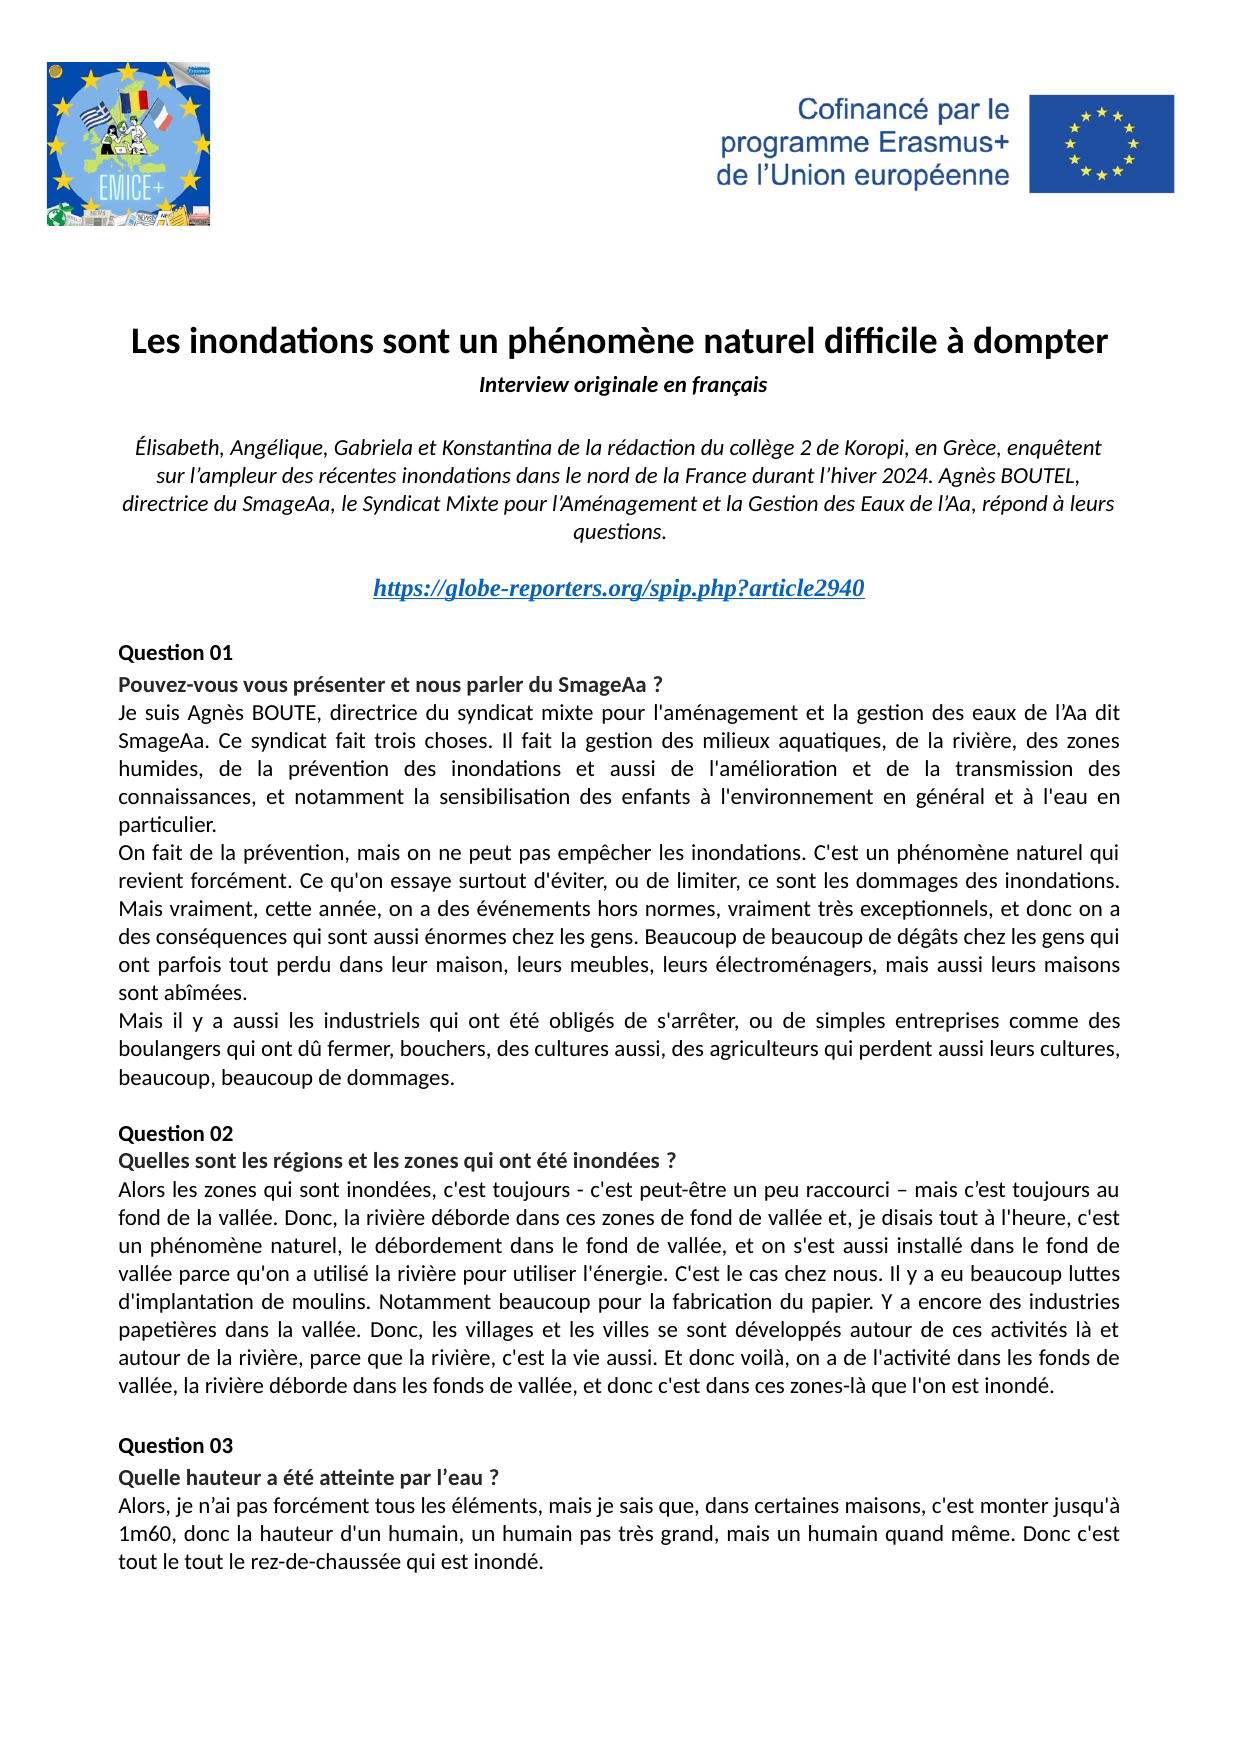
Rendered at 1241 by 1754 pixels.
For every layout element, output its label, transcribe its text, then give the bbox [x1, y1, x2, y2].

text Je suis Agnès BOUTE, directrice du syndicat mixte pour l'aménagement et la gestion des eaux de l’Aa dit SmageAa. Ce syndicat fait trois choses. Il fait la gestion des milieux aquatiques, de la rivière, des zones humides, de la prévention des inondations et aussi de l'amélioration et de la transmission des connaissances, et notamment la sensibilisation des enfants à l'environnement en général et à l'eau en particulier. [118, 698, 1122, 838]
text Question 03 [118, 1431, 1122, 1459]
text On fait de la prévention, mais on ne peut pas empêcher les inondations. C'est un phénomène naturel qui revient forcément. Ce qu'on essaye surtout d'éviter, ou de limiter, ce sont les dommages des inondations. Mais vraiment, cette année, on a des événements hors normes, vraiment très exceptionnels, et donc on a des conséquences qui sont aussi énormes chez les gens. Beaucoup de beaucoup de dégâts chez les gens qui ont parfois tout perdu dans leur maison, leurs meubles, leurs électroménagers, mais aussi leurs maisons sont abîmées. [118, 838, 1122, 1007]
text Alors les zones qui sont inondées, c'est toujours - c'est peut-être un peu raccourci – mais c’est toujours au fond de la vallée. Donc, la rivière déborde dans ces zones de fond de vallée et, je disais tout à l'heure, c'est un phénomène naturel, le débordement dans le fond de vallée, et on s'est aussi installé dans le fond de vallée parce qu'on a utilisé la rivière pour utiliser l'énergie. C'est le cas chez nous. Il y a eu beaucoup luttes d'implantation de moulins. Notamment beaucoup pour la fabrication du papier. Y a encore des industries papetières dans la vallée. Donc, les villages et les villes se sont développés autour de ces activités là et autour de la rivière, parce que la rivière, c'est la vie aussi. Et donc voilà, on a de l'activité dans les fonds de vallée, la rivière déborde dans les fonds de vallée, et donc c'est dans ces zones-là que l'on est inondé. [118, 1175, 1122, 1399]
text Interview originale en français [118, 370, 1122, 398]
text Mais il y a aussi les industriels qui ont été obligés de s'arrêter, ou de simples entreprises comme des boulangers qui ont dû fermer, bouchers, des cultures aussi, des agriculteurs qui perdent aussi leurs cultures, beaucoup, beaucoup de dommages. [118, 1007, 1122, 1091]
text Les inondations sont un phénomène naturel difficile à dompter [118, 317, 1122, 363]
text Pouvez-vous vous présenter et nous parler du SmageAa ? [118, 670, 1122, 698]
picture [46, 62, 211, 226]
text Quelles sont les régions et les zones qui ont été inondées ? [118, 1147, 1122, 1175]
text https://globe-reporters.org/spip.php?article2940 [118, 573, 1122, 602]
text Alors, je n’ai pas forcément tous les éléments, mais je sais que, dans certaines maisons, c'est monter jusqu'à 1m60, donc la hauteur d'un humain, un humain pas très grand, mais un humain quand même. Donc c'est tout le tout le rez-de-chaussée qui est inondé. [118, 1491, 1122, 1575]
text Élisabeth, Angélique, Gabriela et Konstantina de la rédaction du collège 2 de Koropi, en Grèce, enquêtent sur l’ampleur des récentes inondations dans le nord de la France durant l’hiver 2024. Agnès BOUTEL, directrice du SmageAa, le Syndicat Mixte pour l’Aménagement et la Gestion des Eaux de l’Aa, répond à leurs questions. [118, 433, 1122, 545]
text Question 02 [118, 1119, 1122, 1147]
text Quelle hauteur a été atteinte par l’eau ? [118, 1463, 1122, 1491]
text Question 01 [118, 638, 1122, 666]
picture [533, 71, 1197, 217]
